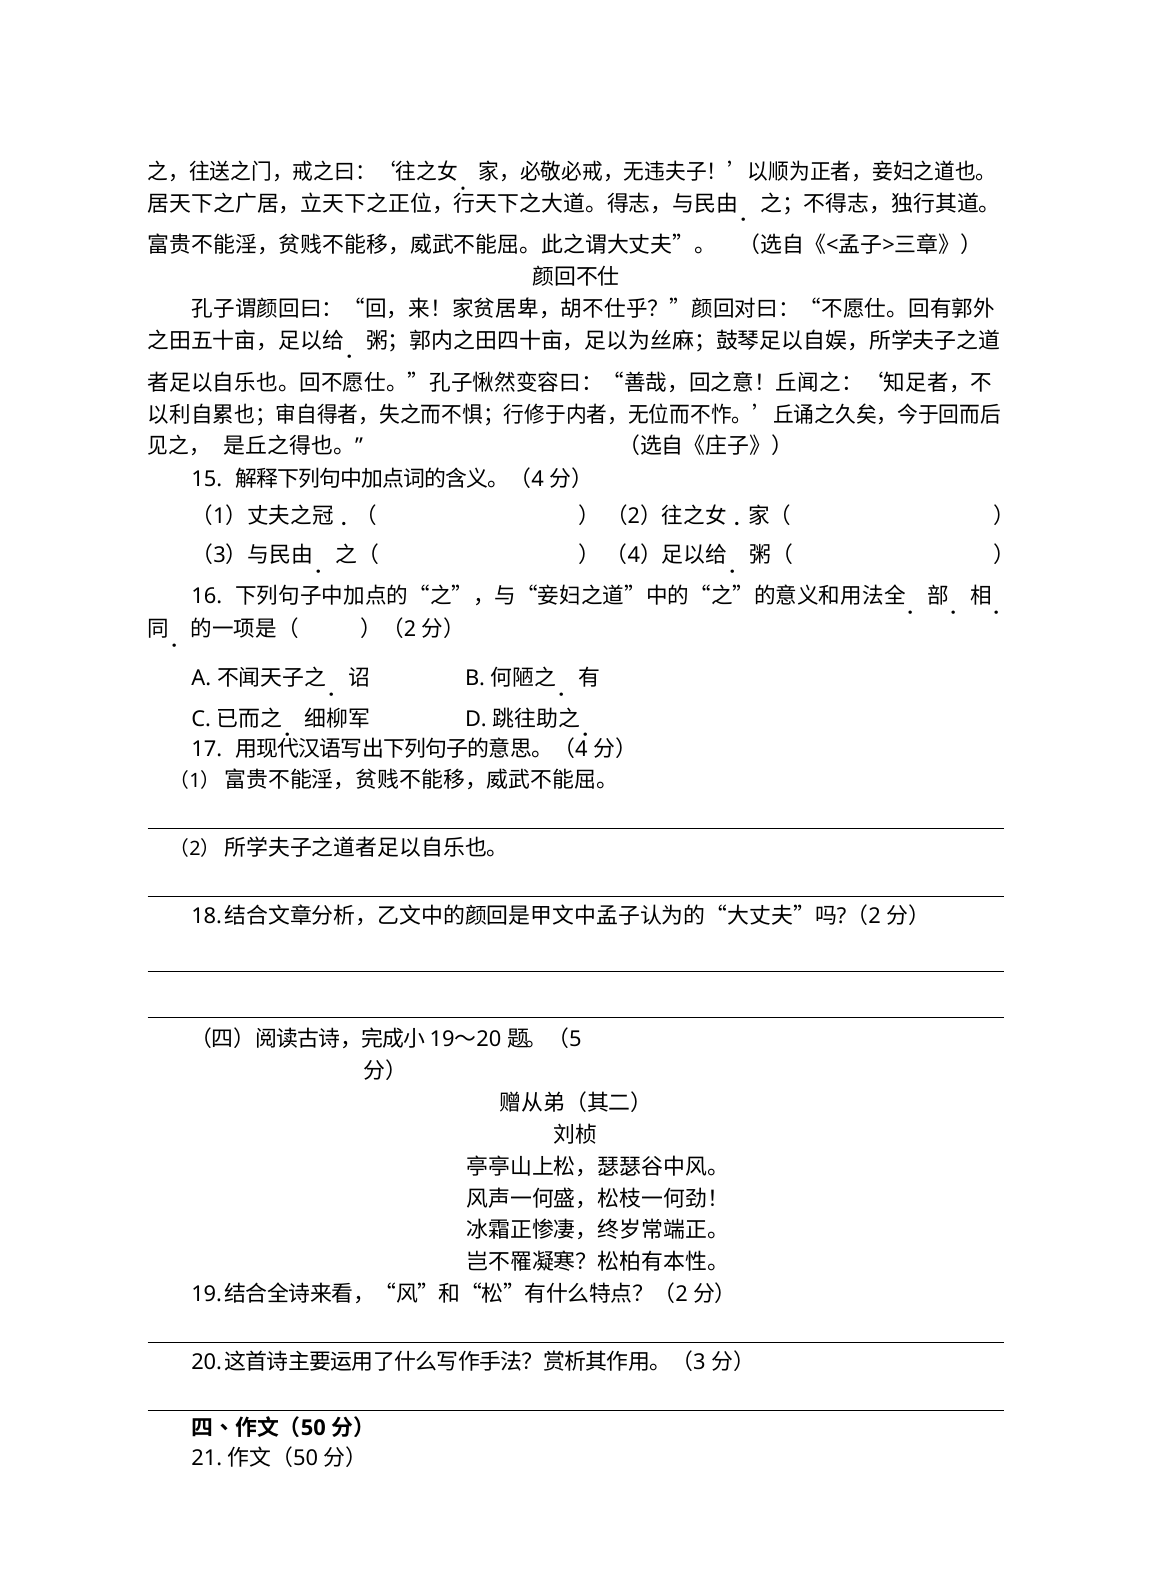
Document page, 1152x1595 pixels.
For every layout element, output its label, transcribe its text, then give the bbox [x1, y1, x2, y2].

list 这首诗主要运用了什么写作手法？赏析其作用。（3 分） [191, 1341, 1027, 1376]
text C. 已而之．细柳军 D. 跳往助之． [191, 694, 1027, 734]
text （3）与民由．之（ ） （4）足以给．粥（ ） [191, 531, 1027, 571]
subtitle 四、作文（50 分） [191, 1408, 1027, 1442]
text 颜回不仕 [168, 259, 983, 291]
text 刘桢 [168, 1117, 983, 1149]
list 所学夫子之道者足以自乐也。 [169, 827, 1027, 862]
list 结合文章分析，乙文中的颜回是甲文中孟子认为的“大丈夫”吗?（2 分） [191, 894, 1027, 930]
list 结合全诗来看，“风”和“松”有什么特点？（2 分） [191, 1276, 1027, 1308]
list 解释下列句中加点词的含义。（4 分） [191, 461, 1027, 492]
text 亭亭山上松，瑟瑟谷中风。风声一何盛，松枝一何劲！ 冰霜正惨凄，终岁常端正。岂不罹凝寒？松柏有本性。 [466, 1149, 729, 1276]
text （1）丈夫之冠．（ ） （2）往之女．家（ ） [191, 493, 1027, 531]
text 之，往送之门，戒之曰：‘往之女．家，必敬必戒，无违夫子！’以顺为正者，妾妇之道也。 居天下之广居，立天下之正位，行天下之大道。得志，与民由．之；不得志，独行其道。富贵不能淫，贫贱不能移，威武不能屈。此之谓大丈夫”。 （选自《<孟子>三章》） [147, 147, 1015, 259]
list 下列句子中加点的“之”，与“妾妇之道”中的“之”的意义和用法全．部．相．同．的一项是（ ）（2 分） [147, 571, 1004, 653]
list 用现代汉语写出下列句子的意思。（4 分） [191, 734, 1027, 762]
list 富贵不能淫，贫贱不能移，威武不能屈。 [169, 762, 1027, 794]
text 赠从弟（其二） [168, 1085, 983, 1117]
text 孔子谓颜回曰：“回，来！家贫居卑，胡不仕乎？”颜回对曰：“不愿仕。回有郭外之田五十亩，足以给．粥；郭内之田四十亩，足以为丝麻；鼓琴足以自娱，所学夫子之道者足以自乐也。回不愿仕。”孔子愀然变容曰：“善哉，回之意！丘闻之：‘知足者，不以利自累也；审自得者，失之而不惧；行修于内者，无位而不怍。’丘诵之久矣，今于回而后见之， 是丘之得也。” （选自《庄子》） [147, 291, 1012, 460]
text （四）阅读古诗，完成小 19～20 题。（5 分） [168, 1015, 603, 1085]
text 21. 作文（50 分） [191, 1442, 1027, 1472]
text A. 不闻天子之．诏 B. 何陋之．有 [191, 654, 1027, 694]
